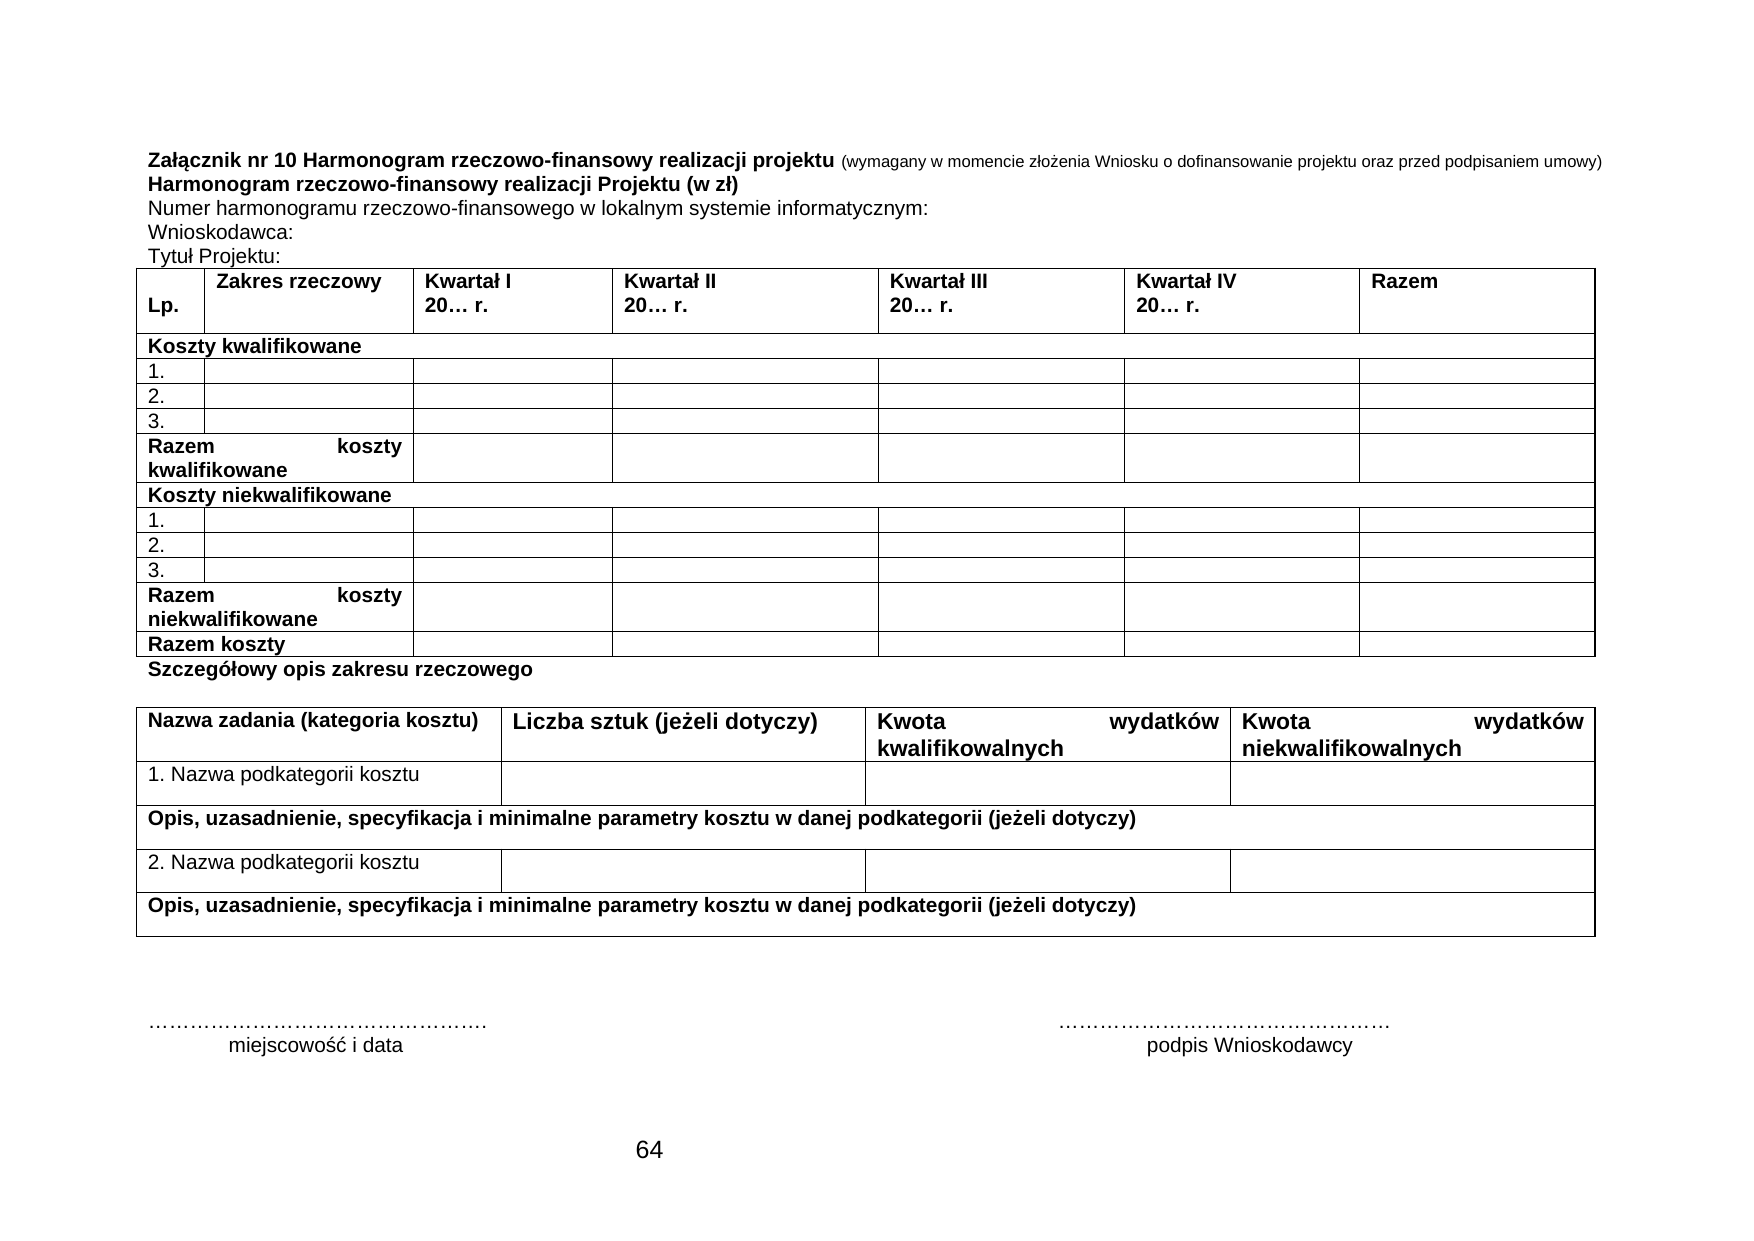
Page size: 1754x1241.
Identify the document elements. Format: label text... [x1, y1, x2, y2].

text Numer harmonogramu rzeczowo-finansowego w lokalnym systemie informatycznym: [148, 196, 1606, 219]
text Tytuł Projektu: [148, 243, 1606, 267]
table_cell [613, 583, 878, 631]
table_cell [205, 384, 413, 408]
table_cell Razem koszty niekwalifikowane [137, 583, 413, 631]
table_header Kwartał II 20… r. [613, 269, 878, 333]
table_cell [502, 762, 865, 805]
table_cell [613, 508, 878, 532]
table_header Lp. [137, 269, 204, 333]
table_cell Koszty niekwalifikowane [137, 483, 1594, 507]
table_cell [879, 558, 1124, 582]
table_cell [1360, 409, 1594, 433]
table_cell [613, 384, 878, 408]
table_cell [879, 632, 1124, 656]
text Wnioskodawca: [148, 219, 1606, 243]
table_cell [414, 359, 612, 383]
table_header Kwota wydatków niekwalifikowalnych [1231, 708, 1594, 761]
table_header Kwota wydatków kwalifikowalnych [866, 708, 1230, 761]
table_header Liczba sztuk (jeżeli dotyczy) [502, 708, 865, 761]
table_cell [1125, 632, 1359, 656]
table_cell Opis, uzasadnienie, specyfikacja i minimalne parametry kosztu w danej podkategorii (jeżeli dotyczy) [137, 806, 1594, 848]
table_cell 3. [137, 409, 204, 433]
table_cell [866, 762, 1230, 805]
text Szczegółowy opis zakresu rzeczowego [148, 657, 1606, 681]
table_cell [414, 384, 612, 408]
table_cell [879, 384, 1124, 408]
table_cell [879, 533, 1124, 557]
table_cell Koszty kwalifikowane [137, 334, 1594, 358]
table_cell [613, 533, 878, 557]
table_cell [205, 558, 413, 582]
table_cell [879, 434, 1124, 482]
table_cell [613, 632, 878, 656]
table_cell [1360, 434, 1594, 482]
table_cell [879, 409, 1124, 433]
table_cell [1360, 533, 1594, 557]
table_cell Razem koszty [137, 632, 413, 656]
table_cell [866, 850, 1230, 892]
table_cell [613, 558, 878, 582]
table_cell [1360, 359, 1594, 383]
table_cell [1125, 409, 1359, 433]
table_header Kwartał IV 20… r. [1125, 269, 1359, 333]
table_cell 1. [137, 508, 204, 532]
table_cell [414, 583, 612, 631]
table_cell [1125, 558, 1359, 582]
text …………………………………………. ………………………………………… [148, 1009, 1606, 1033]
table_cell [414, 533, 612, 557]
table_header Nazwa zadania (kategoria kosztu) [137, 708, 501, 761]
table_cell [1125, 533, 1359, 557]
table_header Zakres rzeczowy [205, 269, 413, 333]
table_cell Opis, uzasadnienie, specyfikacja i minimalne parametry kosztu w danej podkategorii (jeżeli dotyczy) [137, 893, 1594, 936]
table_cell [205, 533, 413, 557]
table_cell [879, 508, 1124, 532]
table_cell [502, 850, 865, 892]
table_cell [1125, 434, 1359, 482]
table_cell [613, 434, 878, 482]
table_cell 2. [137, 533, 204, 557]
table_cell [1231, 762, 1594, 805]
table_cell Razem koszty kwalifikowane [137, 434, 413, 482]
table_cell [1125, 384, 1359, 408]
text Załącznik nr 10 Harmonogram rzeczowo-finansowy realizacji projektu (wymagany w momencie złożenia Wniosku o dofinansowanie projektu oraz przed podpisaniem umowy) [148, 148, 1606, 172]
table_cell 2. Nazwa podkategorii kosztu [137, 850, 501, 892]
table_cell [414, 558, 612, 582]
table_cell [205, 359, 413, 383]
table_header Kwartał III 20… r. [879, 269, 1124, 333]
table_cell [1360, 384, 1594, 408]
text miejscowość i data podpis Wnioskodawcy [148, 1033, 1606, 1057]
table_cell [1360, 583, 1594, 631]
table_cell [1125, 508, 1359, 532]
table_cell [1360, 508, 1594, 532]
table_header Kwartał I 20… r. [414, 269, 612, 333]
table_cell [879, 359, 1124, 383]
text Harmonogram rzeczowo-finansowy realizacji Projektu (w zł) [148, 172, 1606, 196]
table_cell [205, 508, 413, 532]
table_cell [1360, 632, 1594, 656]
table_cell [205, 409, 413, 433]
table_cell [414, 434, 612, 482]
table_cell [1125, 359, 1359, 383]
table_cell [1360, 558, 1594, 582]
table_cell [414, 409, 612, 433]
table_cell 2. [137, 384, 204, 408]
table_cell [879, 583, 1124, 631]
table_cell [613, 359, 878, 383]
table_cell [1125, 583, 1359, 631]
table_cell [613, 409, 878, 433]
table_cell [414, 632, 612, 656]
table_cell [414, 508, 612, 532]
table_cell [1231, 850, 1594, 892]
table_cell 1. Nazwa podkategorii kosztu [137, 762, 501, 805]
table_cell 1. [137, 359, 204, 383]
table_cell 3. [137, 558, 204, 582]
table_header Razem [1360, 269, 1594, 333]
